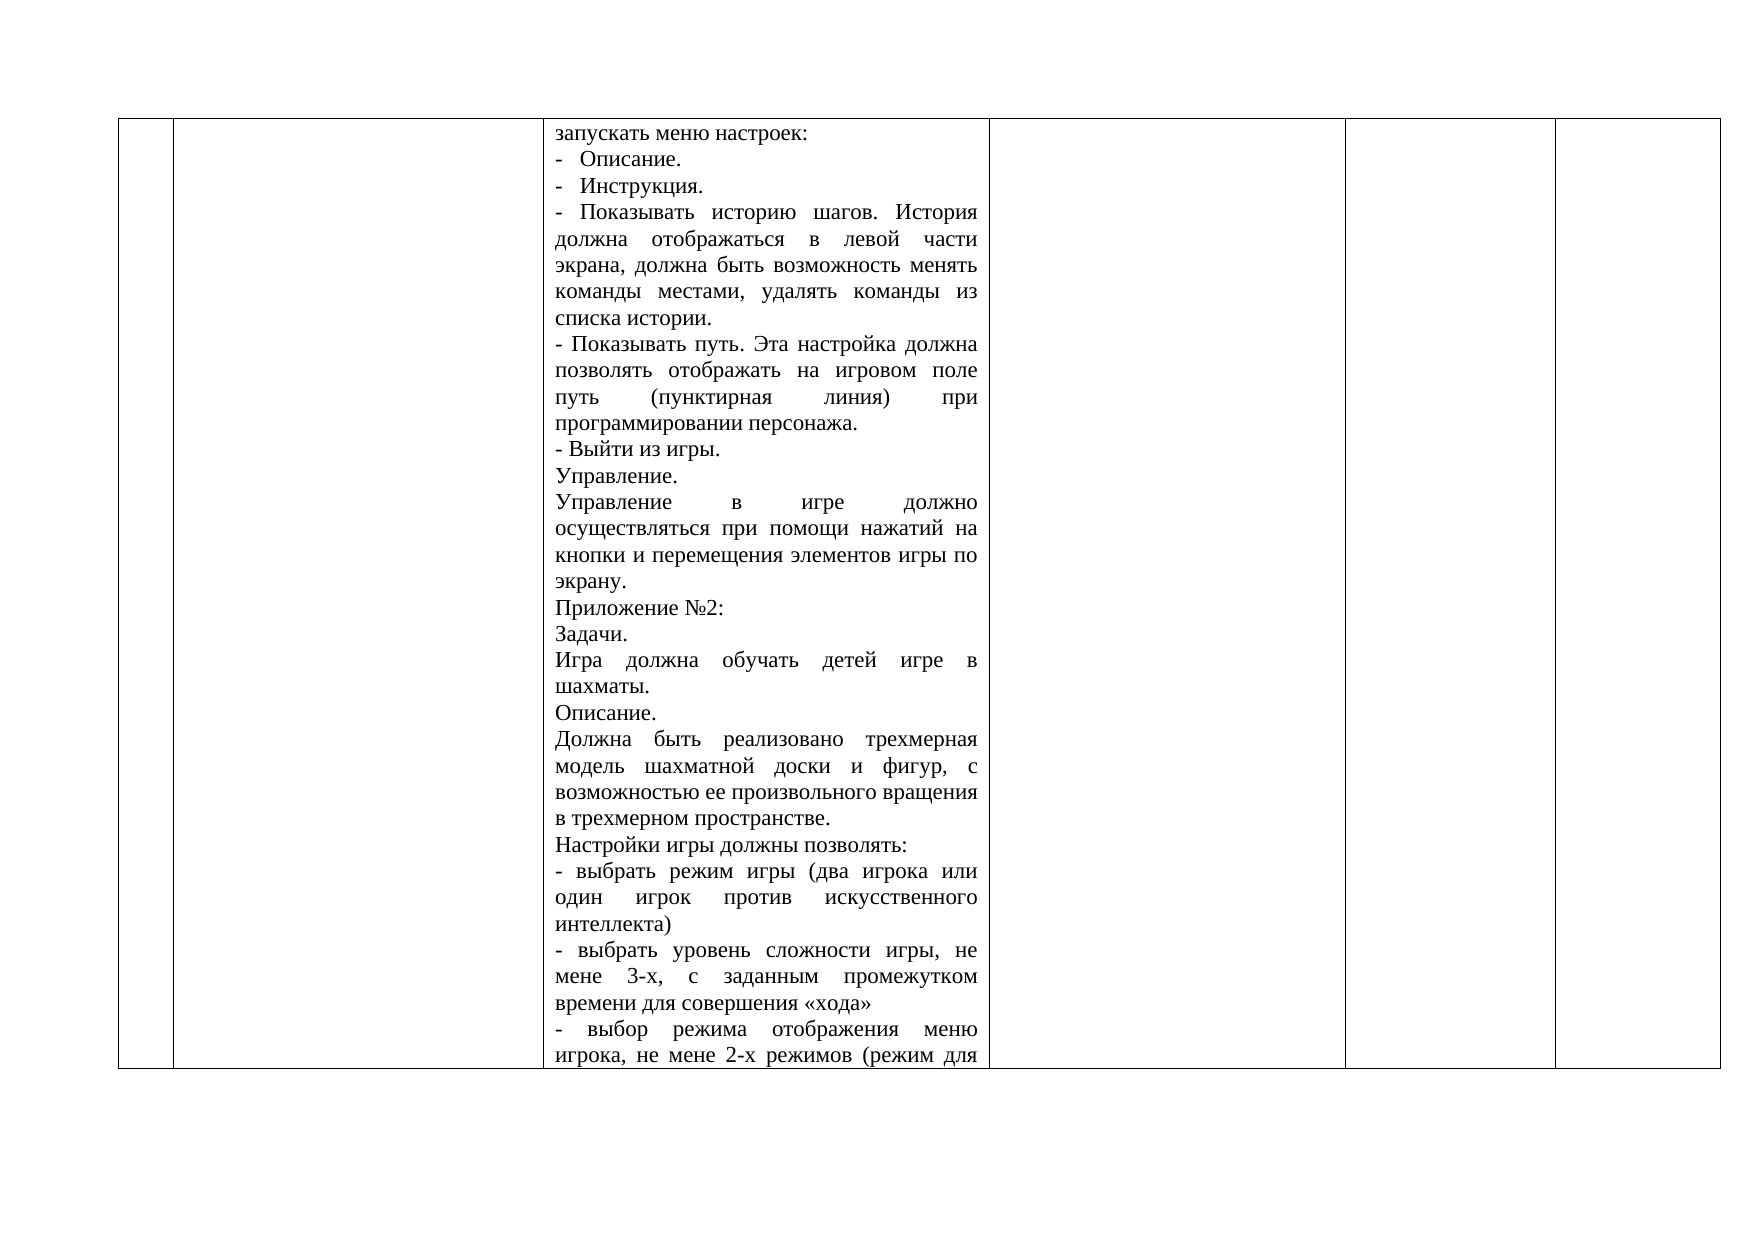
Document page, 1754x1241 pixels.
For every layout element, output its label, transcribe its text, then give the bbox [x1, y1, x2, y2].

table_cell 1 [119, 119, 173, 1068]
table_cell [1556, 119, 1720, 1068]
table_cell [1346, 119, 1555, 1068]
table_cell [174, 119, 543, 1068]
table_cell [990, 119, 1345, 1068]
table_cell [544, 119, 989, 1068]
